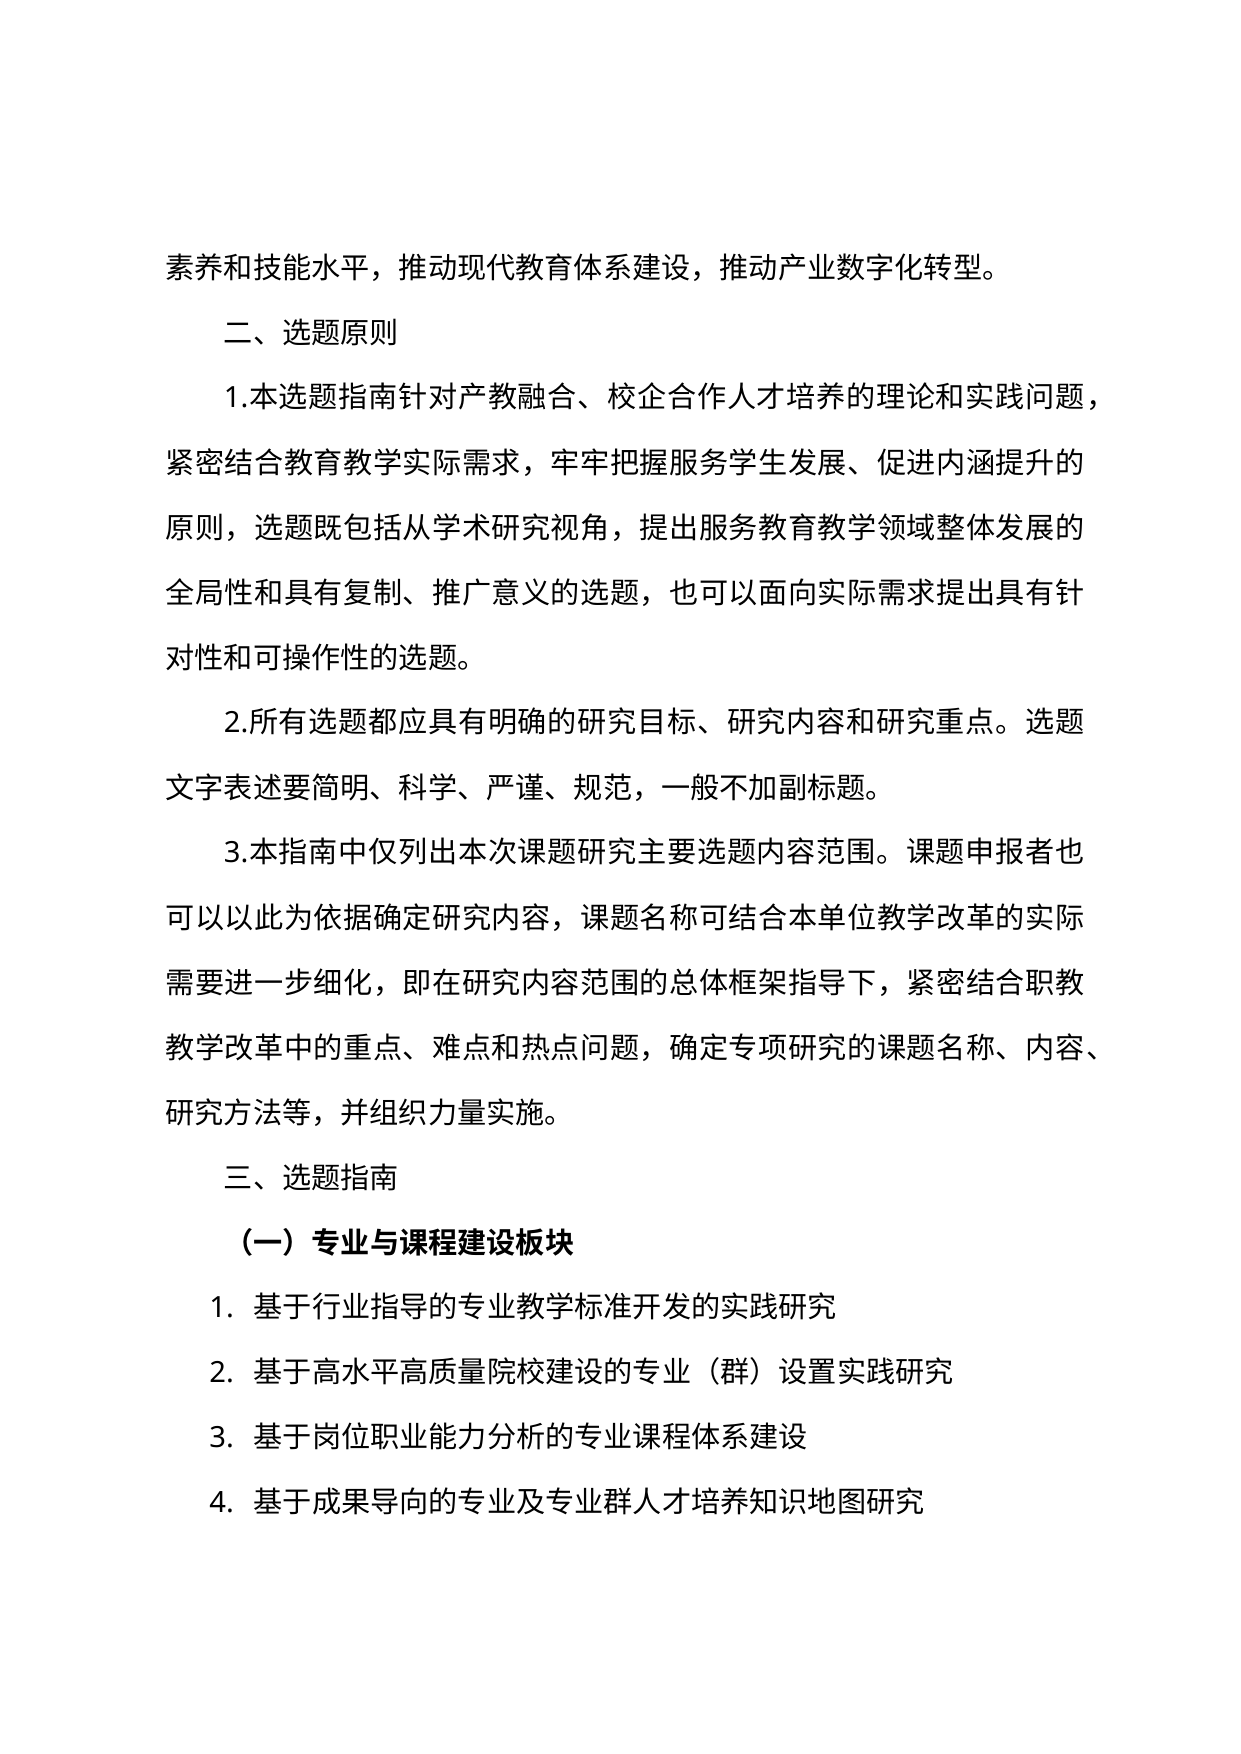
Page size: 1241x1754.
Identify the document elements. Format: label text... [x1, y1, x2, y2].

list 专业与课程建设板块 [165, 1208, 1087, 1273]
text 二、选题原则 [165, 298, 1087, 363]
text 3.本指南中仅列出本次课题研究主要选题内容范围。课题申报者也可以以此为依据确定研究内容，课题名称可结合本单位教学改革的实际需要进一步细化，即在研究内容范围的总体框架指导下，紧密结合职教教学改革中的重点、难点和热点问题，确定专项研究的课题名称、内容、研究方法等，并组织力量实施。 [165, 818, 1087, 1143]
list 基于行业指导的专业教学标准开发的实践研究 [209, 1273, 1087, 1338]
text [165, 233, 1087, 298]
text 1.本选题指南针对产教融合、校企合作人才培养的理论和实践问题，紧密结合教育教学实际需求，牢牢把握服务学生发展、促进内涵提升的原则，选题既包括从学术研究视角，提出服务教育教学领域整体发展的全局性和具有复制、推广意义的选题，也可以面向实际需求提出具有针对性和可操作性的选题。 [165, 363, 1087, 688]
list 基于成果导向的专业及专业群人才培养知识地图研究 [209, 1468, 1087, 1533]
text 2.所有选题都应具有明确的研究目标、研究内容和研究重点。选题文字表述要简明、科学、严谨、规范，一般不加副标题。 [165, 688, 1087, 818]
list 基于高水平高质量院校建设的专业（群）设置实践研究 [209, 1338, 1087, 1403]
text 三、选题指南 [165, 1143, 1087, 1208]
list 基于岗位职业能力分析的专业课程体系建设 [209, 1403, 1087, 1468]
